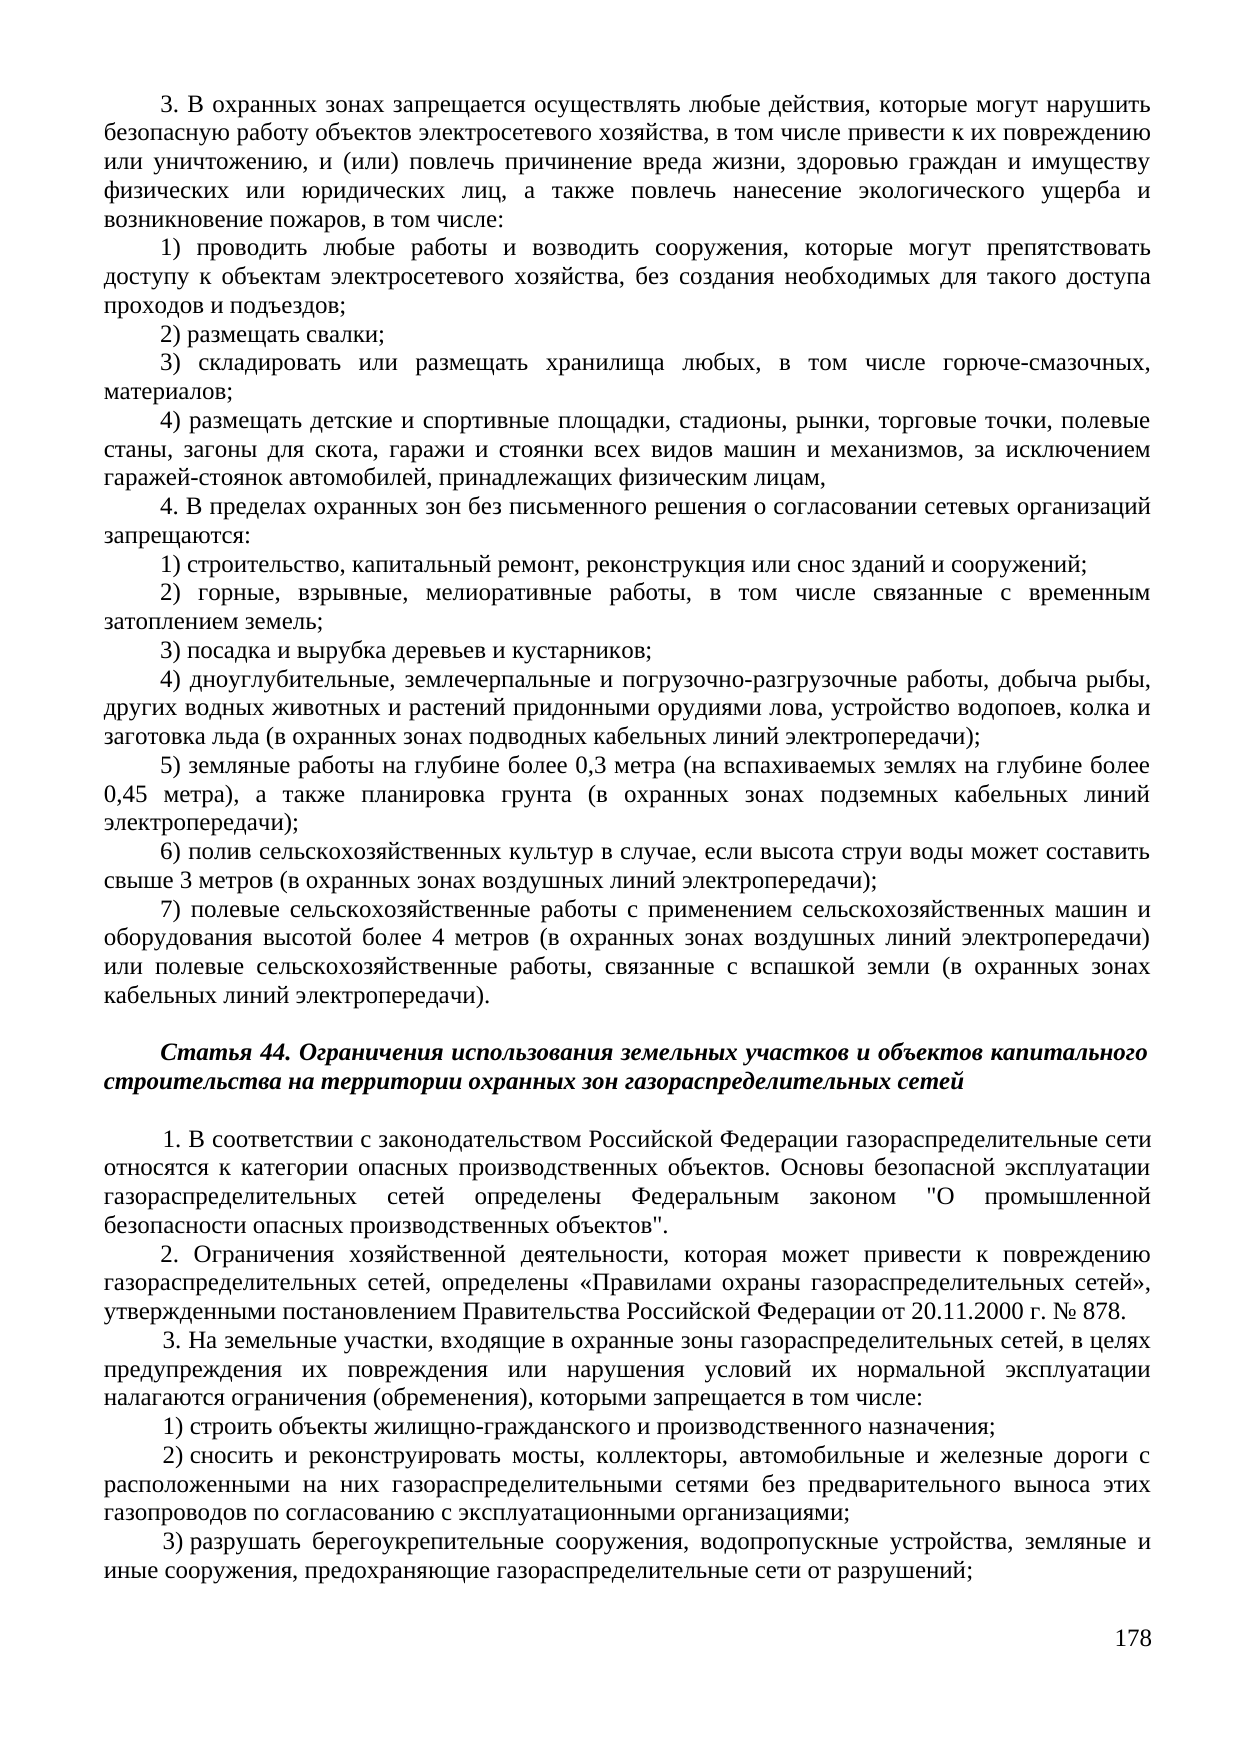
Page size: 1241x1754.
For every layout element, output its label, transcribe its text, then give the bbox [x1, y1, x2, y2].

text 6) полив сельскохозяйственных культур в случае, если высота струи воды может составить свыше (в охранных зонах воздушных линий электропередачи); [103, 836, 1152, 894]
text 4. В пределах охранных зон без письменного решения о согласовании сетевых организаций запрещаются: [103, 491, 1152, 549]
text 3) посадка и вырубка деревьев и кустарников; [103, 635, 1152, 664]
text 5) земляные работы на глубине более (на вспахиваемых землях на глубине более ), а также планировка грунта (в охранных зонах подземных кабельных линий электропередачи); [103, 750, 1152, 836]
text 3. На земельные участки, входящие в охранные зоны газораспределительных сетей, в целях предупреждения их повреждения или нарушения условий их нормальной эксплуатации налагаются ограничения (обременения), которыми запрещается в том числе: [103, 1325, 1152, 1411]
text 2) сносить и реконструировать мосты, коллекторы, автомобильные и железные дороги с расположенными на них газораспределительными сетями без предварительного выноса этих газопроводов по согласованию с эксплуатационными организациями; [103, 1440, 1152, 1526]
text Статья 44. Ограничения использования земельных участков и объектов капитального строительства на территории охранных зон газораспределительных сетей [103, 1037, 1152, 1095]
text 1) проводить любые работы и возводить сооружения, которые могут препятствовать доступу к объектам электросетевого хозяйства, без создания необходимых для такого доступа проходов и подъездов; [103, 232, 1152, 319]
text 2) горные, взрывные, мелиоративные работы, в том числе связанные с временным затоплением земель; [103, 577, 1152, 635]
text 4) размещать детские и спортивные площадки, стадионы, рынки, торговые точки, полевые станы, загоны для скота, гаражи и стоянки всех видов машин и механизмов, за исключением гаражей-стоянок автомобилей, принадлежащих физическим лицам, [103, 405, 1152, 491]
text 4) дноуглубительные, землечерпальные и погрузочно-разгрузочные работы, добыча рыбы, других водных животных и растений придонными орудиями лова, устройство водопоев, колка и заготовка льда (в охранных зонах подводных кабельных линий электропередачи); [103, 664, 1152, 750]
text 2. Ограничения хозяйственной деятельности, которая может привести к повреждению газораспределительных сетей, определены «Правилами охраны газораспределительных сетей», утвержденными постановлением Правительства Российской Федерации от 20.11.2000 г. № 878. [103, 1239, 1152, 1325]
text 7) полевые сельскохозяйственные работы с применением сельскохозяйственных машин и оборудования высотой более (в охранных зонах воздушных линий электропередачи) или полевые сельскохозяйственные работы, связанные с вспашкой земли (в охранных зонах кабельных линий электропередачи). [103, 894, 1152, 1009]
text 3) складировать или размещать хранилища любых, в том числе горюче-смазочных, материалов; [103, 347, 1152, 405]
text 1. В соответствии с законодательством Российской Федерации газораспределительные сети относятся к категории опасных производственных объектов. Основы безопасной эксплуатации газораспределительных сетей определены Федеральным законом "О промышленной безопасности опасных производственных объектов". [103, 1124, 1152, 1239]
text 3) разрушать берегоукрепительные сооружения, водопропускные устройства, земляные и иные сооружения, предохраняющие газораспределительные сети от разрушений; [103, 1526, 1152, 1584]
text 3. В охранных зонах запрещается осуществлять любые действия, которые могут нарушить безопасную работу объектов электросетевого хозяйства, в том числе привести к их повреждению или уничтожению, и (или) повлечь причинение вреда жизни, здоровью граждан и имуществу физических или юридических лиц, а также повлечь нанесение экологического ущерба и возникновение пожаров, в том числе: [103, 89, 1152, 232]
text 1) строительство, капитальный ремонт, реконструкция или снос зданий и сооружений; [103, 549, 1152, 577]
text 2) размещать свалки; [103, 319, 1152, 347]
text 1) строить объекты жилищно-гражданского и производственного назначения; [103, 1411, 1152, 1440]
